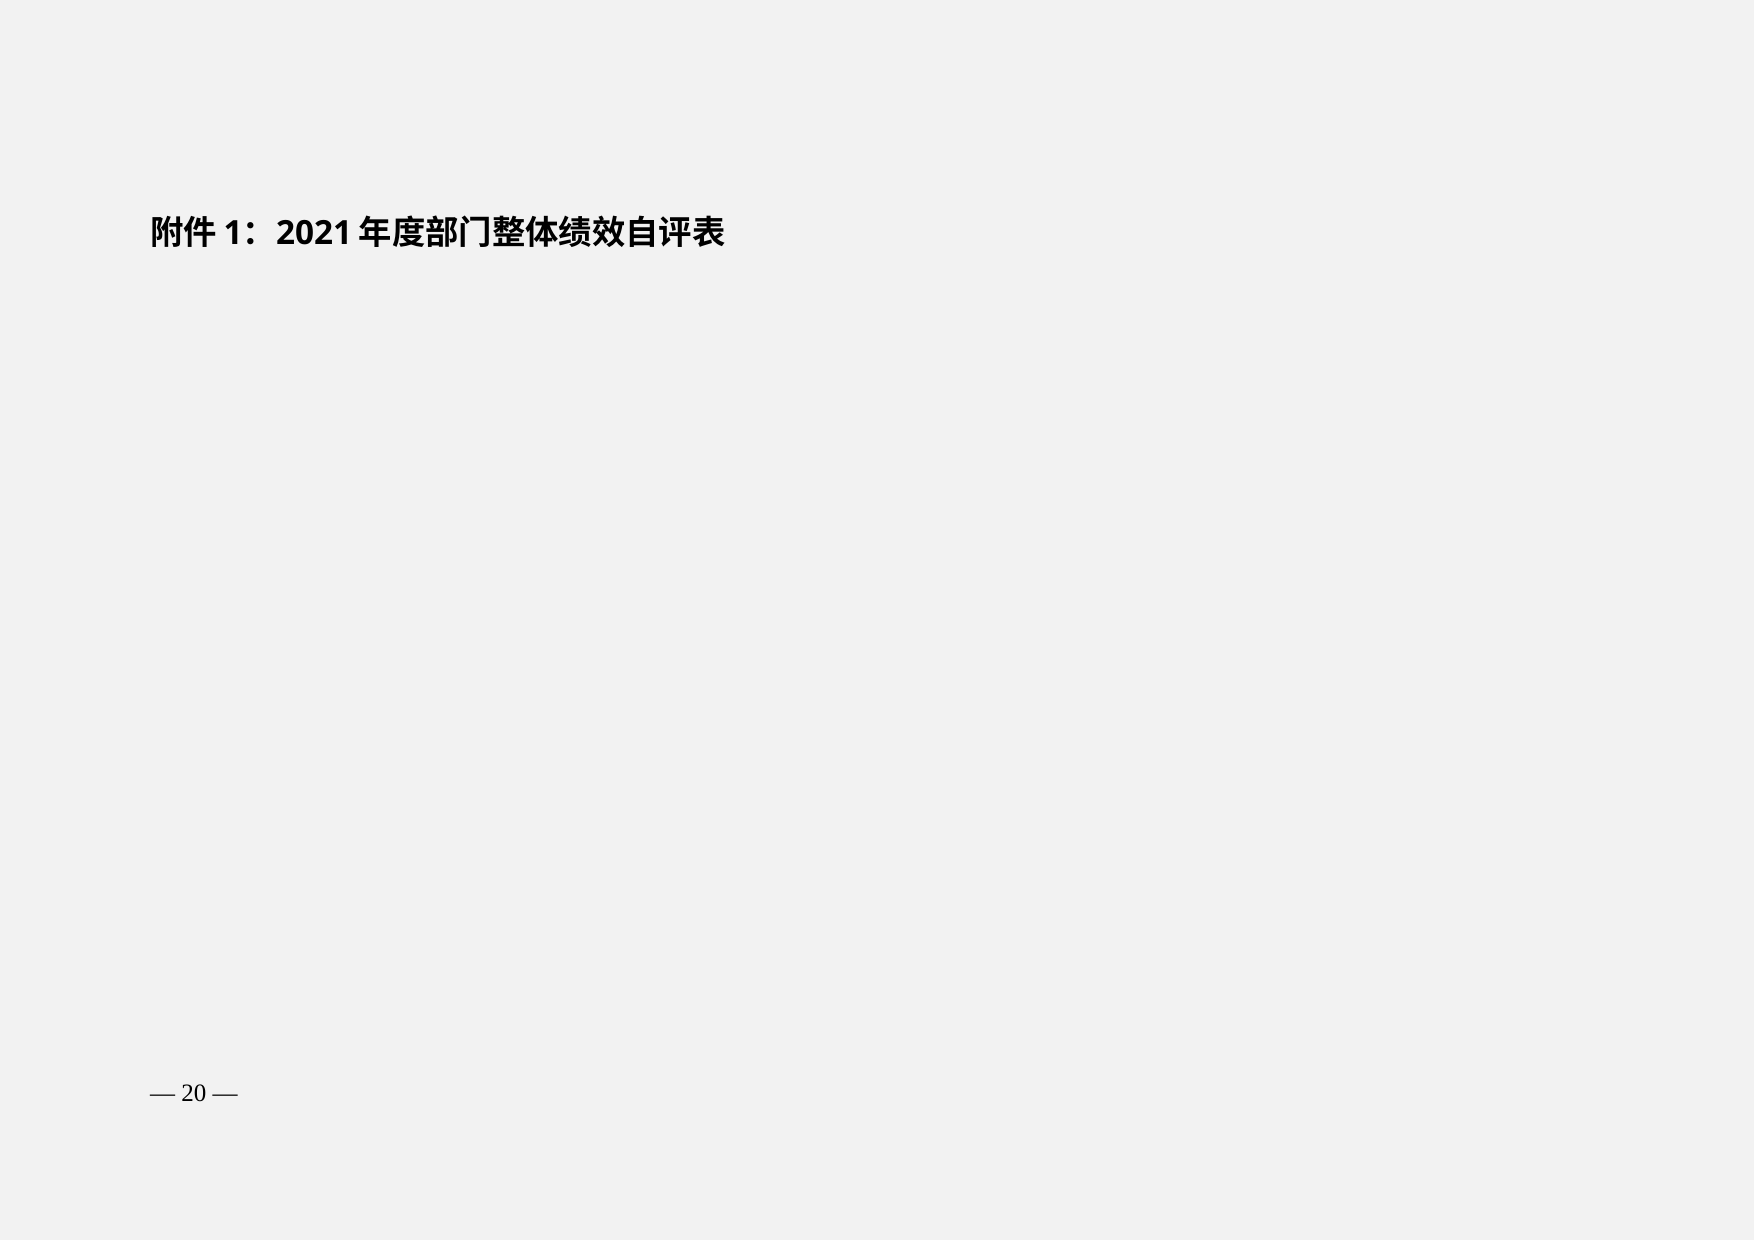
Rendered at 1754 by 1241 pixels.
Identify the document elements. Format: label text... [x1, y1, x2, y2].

subtitle 附件1：2021年度部门整体绩效自评表 [150, 198, 1604, 256]
